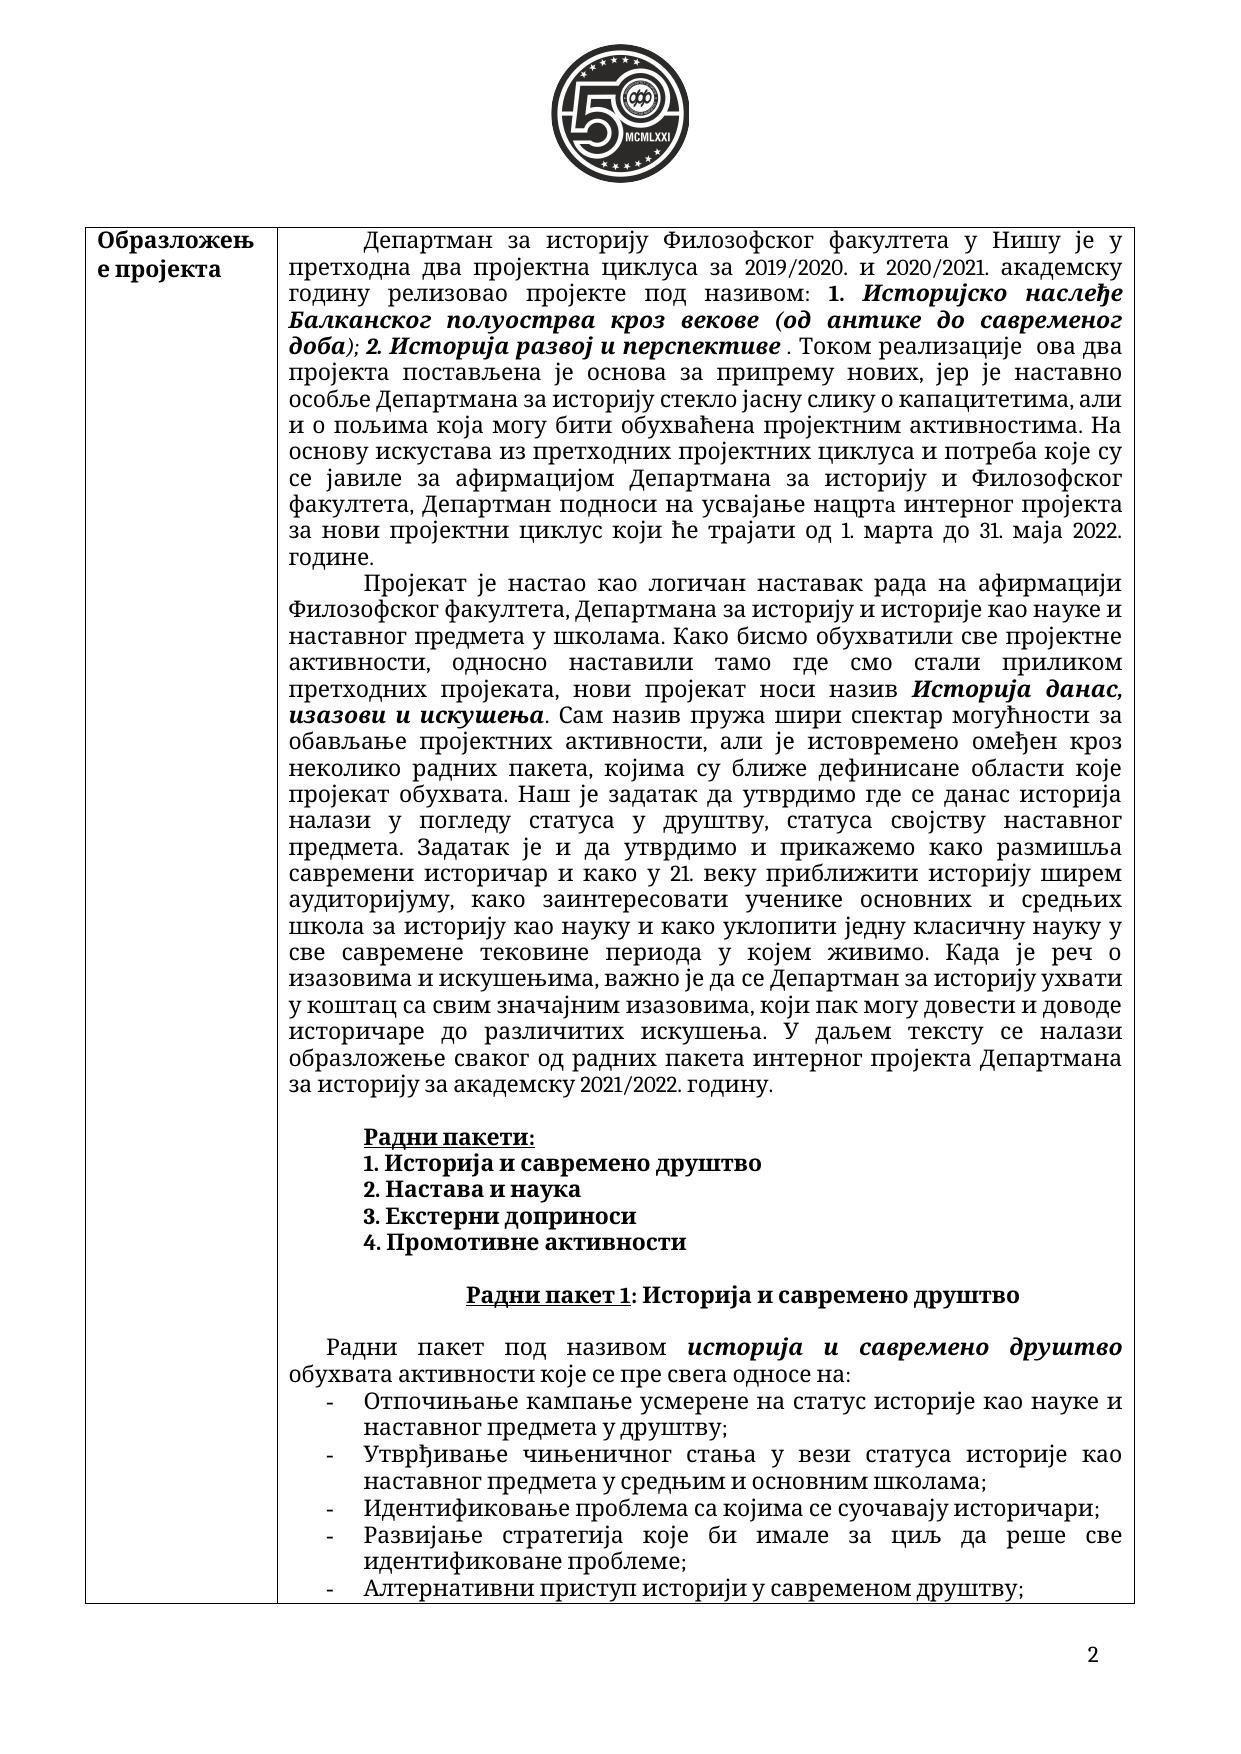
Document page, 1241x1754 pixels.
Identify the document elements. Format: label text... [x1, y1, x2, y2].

table_header Образложење пројекта [86, 228, 277, 1602]
picture [551, 44, 689, 183]
